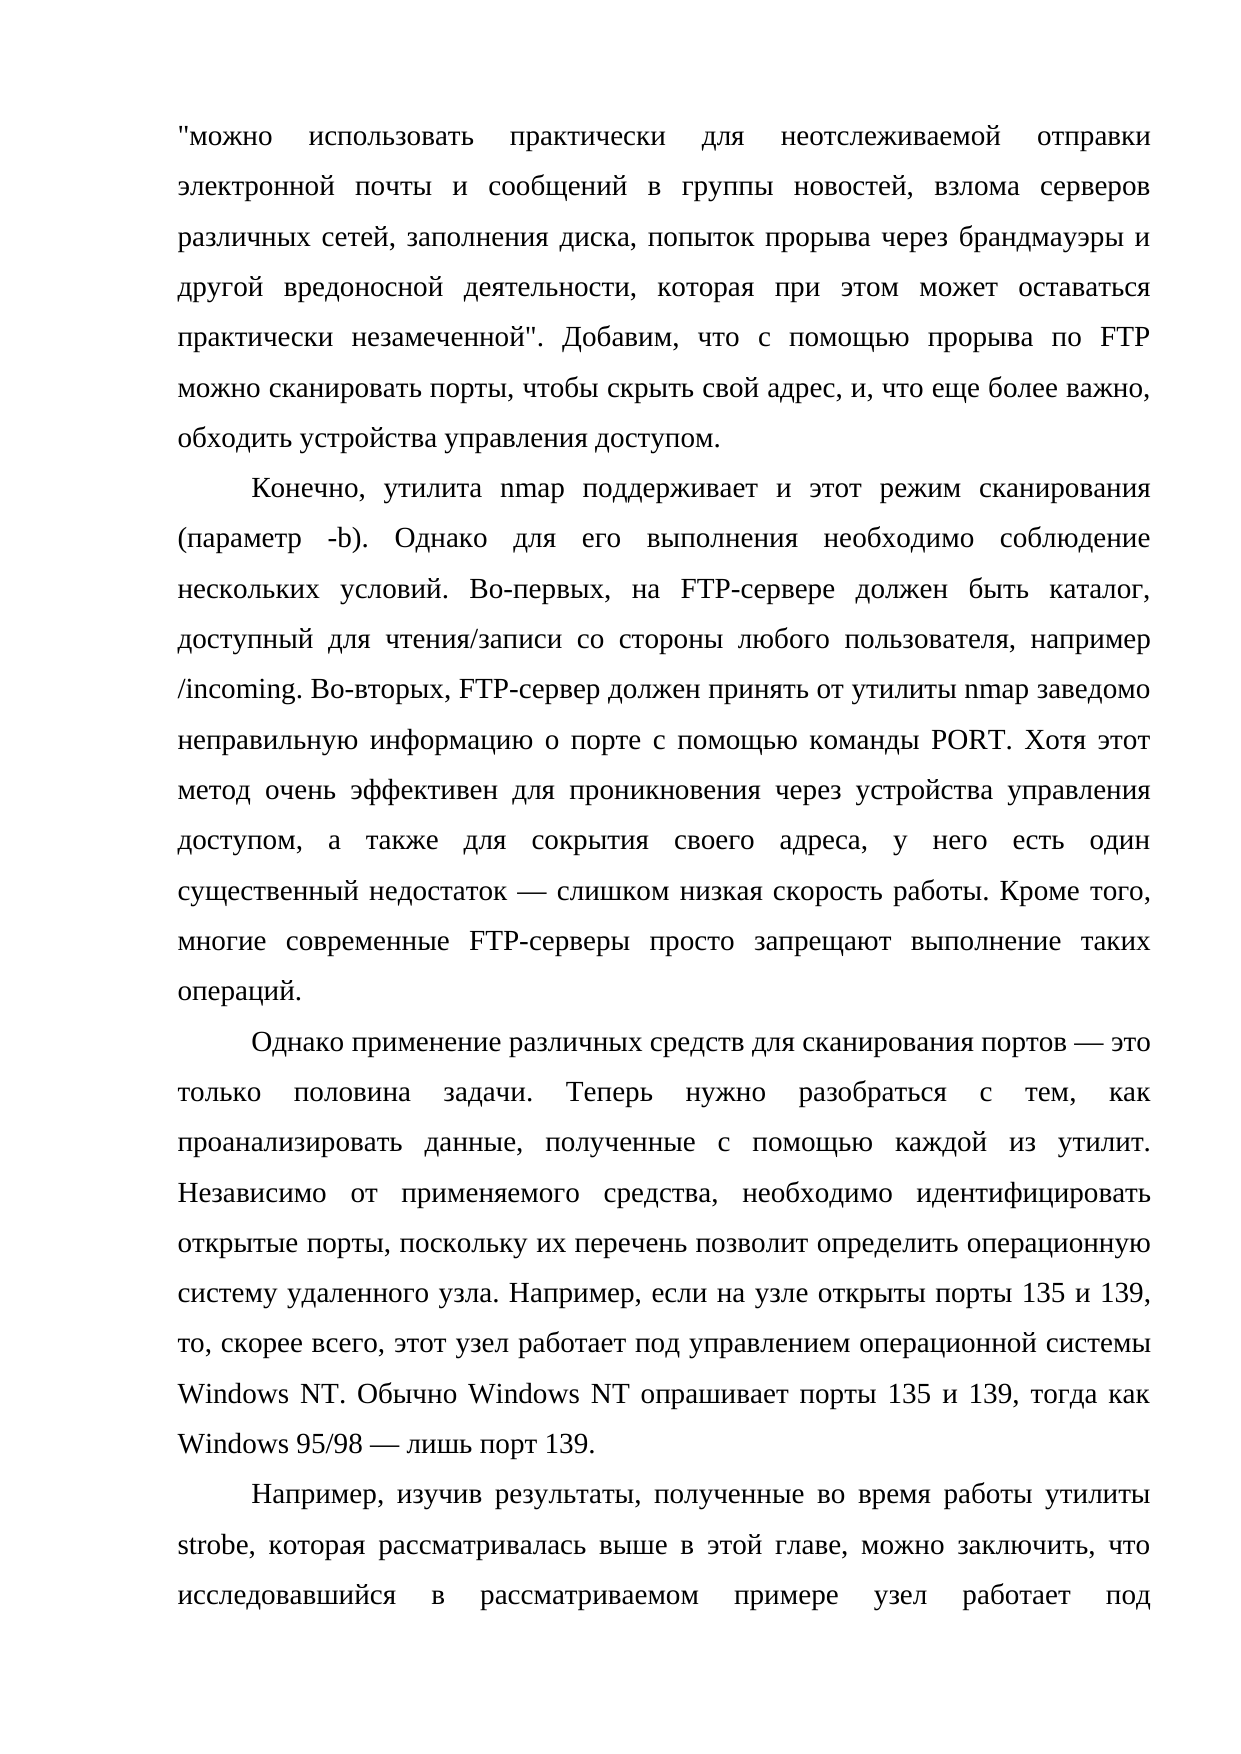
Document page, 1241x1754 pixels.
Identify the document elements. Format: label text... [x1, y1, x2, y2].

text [177, 118, 1152, 453]
text Однако применение различных средств для сканирования портов — это только половина задачи. Теперь нужно разобраться с тем, как проанализировать данные, полученные с помощью каждой из утилит. Независимо от применяемого средства, необходимо идентифицировать открытые порты, поскольку их перечень позволит определить операционную систему удаленного узла. Например, если на узле открыты порты 135 и 139, то, скорее всего, этот узел работает под управлением операционной системы Windows NT. Обычно Windows NT опрашивает порты 135 и 139, тогда как Windows 95/98 — лишь порт 139. [177, 1024, 1152, 1460]
text Конечно, утилита nmap поддерживает и этот режим сканирования (параметр -b). Однако для его выполнения необходимо соблюдение нескольких условий. Во-первых, на FTP-сервере должен быть каталог, доступный для чтения/записи со стороны любого пользователя, например /incoming. Во-вторых, FTP-сервер должен принять от утилиты nmap заведомо неправильную информацию о порте с помощью команды PORT. Хотя этот метод очень эффективен для проникновения через устройства управления доступом, а также для сокрытия своего адреса, у него есть один существенный недостаток — слишком низкая скорость работы. Кроме того, многие современные FTP-серверы просто запрещают выполнение таких операций. [177, 470, 1152, 1007]
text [177, 1477, 1152, 1611]
